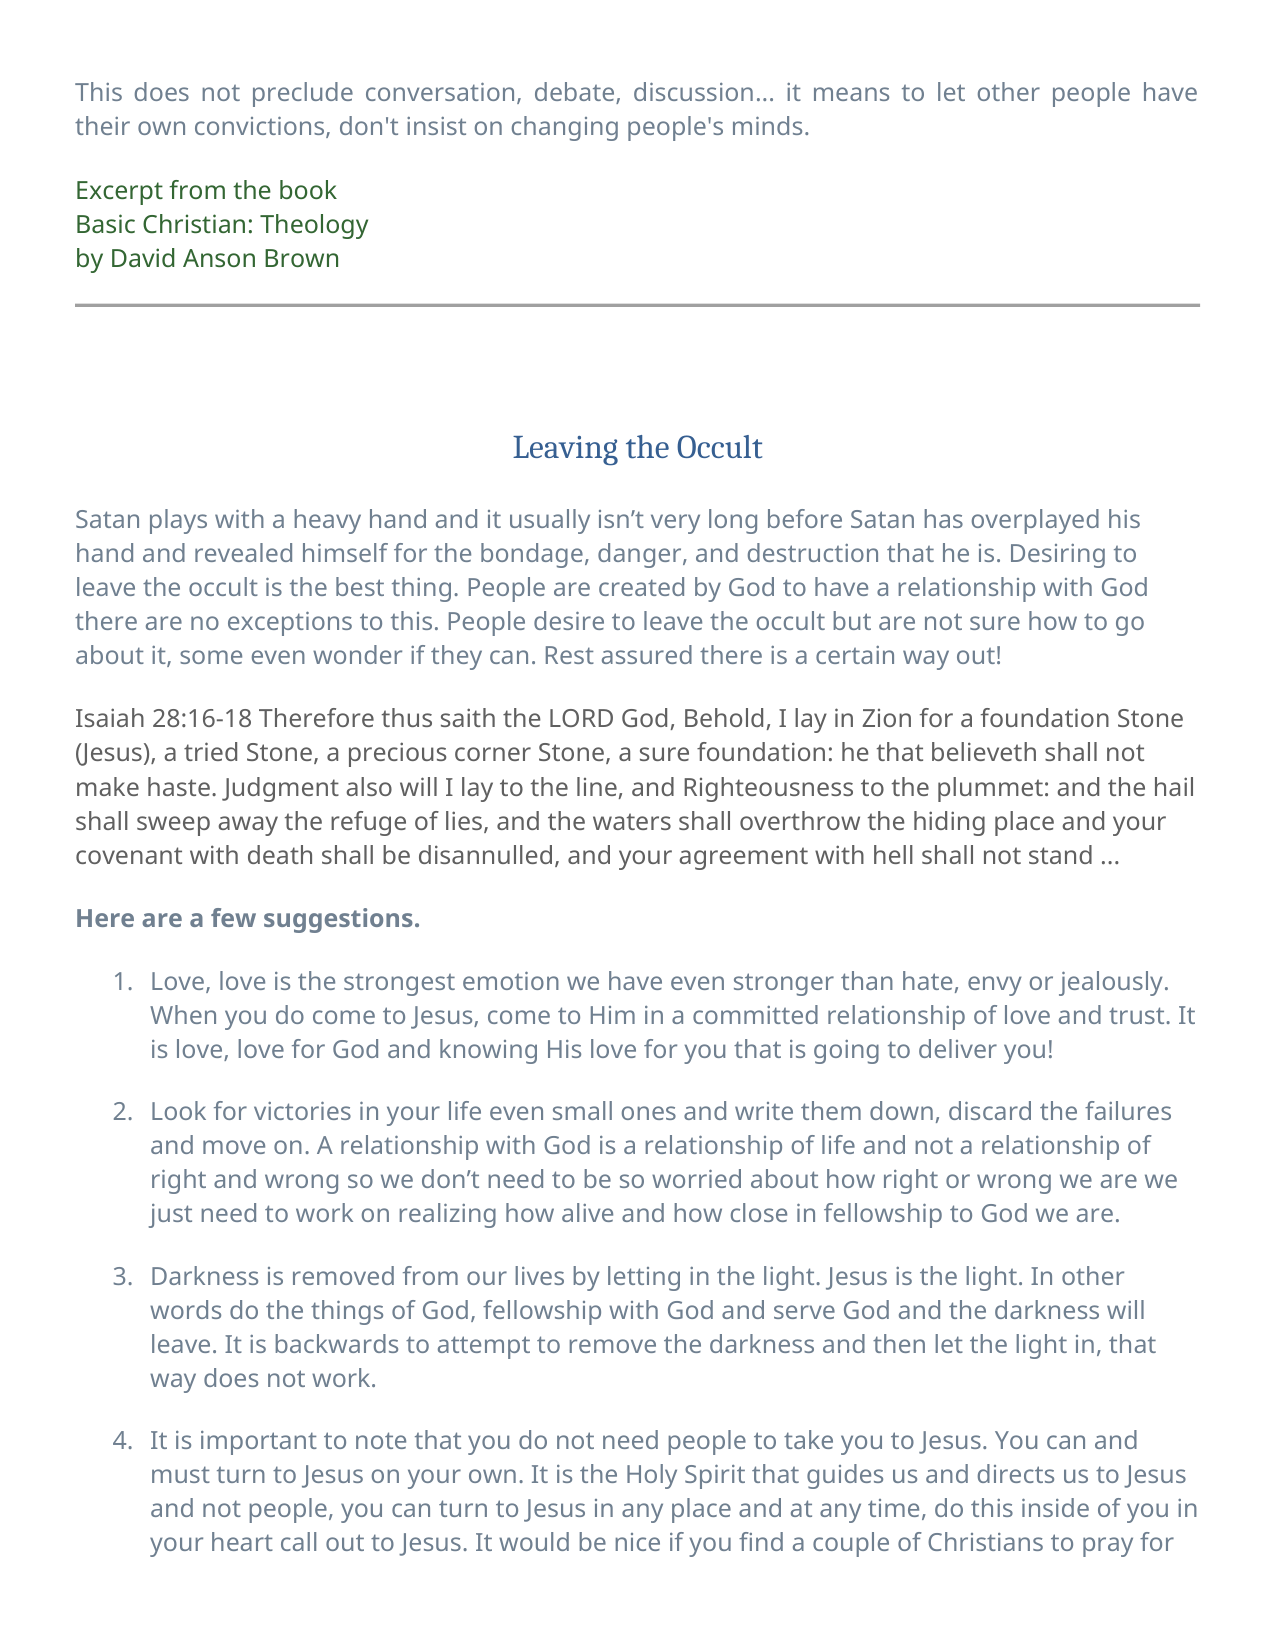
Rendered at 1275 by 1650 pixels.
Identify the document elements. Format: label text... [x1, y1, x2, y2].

subtitle Leaving the Occult [75, 428, 1200, 467]
text Satan plays with a heavy hand and it usually isn’t very long before Satan has overplayed his hand and revealed himself for the bondage, danger, and destruction that he is. Desiring to leave the occult is the best thing. People are created by God to have a relationship with God there are no exceptions to this. People desire to leave the occult but are not sure how to go about it, some even wonder if they can. Rest assured there is a certain way out! [75, 502, 1200, 672]
list Darkness is removed from our lives by letting in the light. Jesus is the light. In other words do the things of God, fellowship with God and serve God and the darkness will leave. It is backwards to attempt to remove the darkness and then let the light in, that way does not work. [112, 1258, 1200, 1422]
text Excerpt from the book Basic Christian: Theology by David Anson Brown [75, 172, 1200, 274]
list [112, 1422, 1200, 1559]
text Here are a few suggestions. [75, 901, 1200, 934]
list Look for victories in your life even small ones and write them down, discard the failures and move on. A relationship with God is a relationship of life and not a relationship of right and wrong so we don’t need to be so worried about how right or wrong we are we just need to work on realizing how alive and how close in fellowship to God we are. [112, 1094, 1200, 1258]
text This does not preclude conversation, debate, discussion... it means to let other people have their own convictions, don't insist on changing people's minds. [75, 75, 1200, 143]
list Love, love is the strongest emotion we have even stronger than hate, envy or jealously. When you do come to Jesus, come to Him in a committed relationship of love and trust. It is love, love for God and knowing His love for you that is going to deliver you! [112, 964, 1200, 1094]
text Isaiah 28:16-18 Therefore thus saith the LORD God, Behold, I lay in Zion for a foundation Stone (Jesus), a tried Stone, a precious corner Stone, a sure foundation: he that believeth shall not make haste. Judgment also will I lay to the line, and Righteousness to the plummet: and the hail shall sweep away the refuge of lies, and the waters shall overthrow the hiding place and your covenant with death shall be disannulled, and your agreement with hell shall not stand ... [75, 701, 1200, 871]
